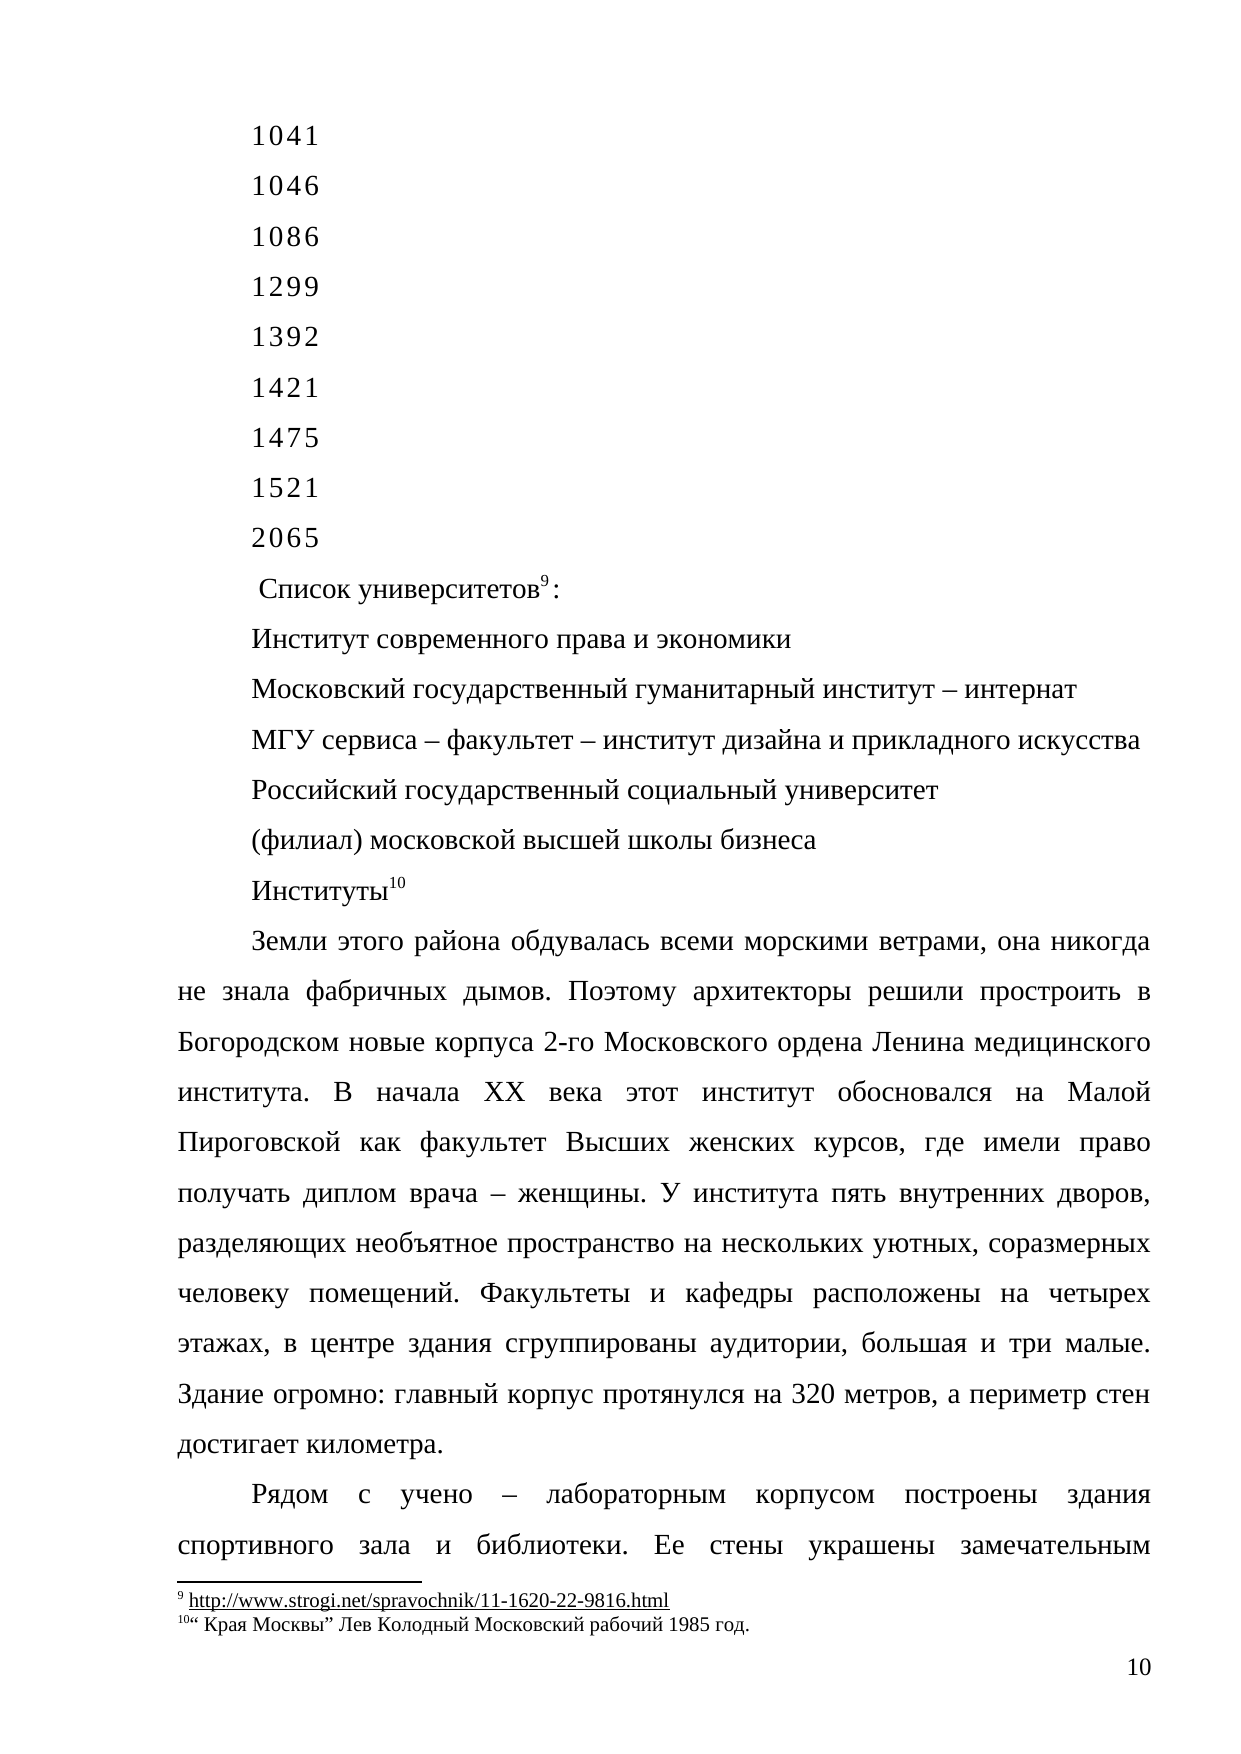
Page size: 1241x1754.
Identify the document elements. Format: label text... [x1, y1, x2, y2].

text Московский государственный гуманитарный институт – интернат [177, 672, 1152, 705]
text Институты [177, 873, 1152, 906]
text (филиал) московской высшей школы бизнеса [177, 822, 1152, 856]
text 2065 [177, 521, 1152, 554]
text 1041 [177, 118, 1152, 152]
text 1086 [177, 219, 1152, 252]
text Земли этого района обдувалась всеми морскими ветрами, она никогда не знала фабричных дымов. Поэтому архитекторы решили простроить в Богородском новые корпуса 2-го Московского ордена Ленина медицинского института. В начала XX века этот институт обосновался на Малой Пироговской как факультет Высших женских курсов, где имели право получать диплом врача – женщины. У института пять внутренних дворов, разделяющих необъятное пространство на нескольких уютных, соразмерных человеку помещений. Факультеты и кафедры расположены на четырех этажах, в центре здания сгруппированы аудитории, большая и три малые. Здание огромно: главный корпус протянулся на , а периметр стен достигает километра. [177, 923, 1152, 1460]
text 1421 [177, 370, 1152, 403]
text МГУ сервиса – факультет – институт дизайна и прикладного искусства [177, 722, 1152, 755]
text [177, 1477, 1152, 1560]
text 1392 [177, 319, 1152, 353]
text Список университетов: [177, 571, 1152, 604]
text 1299 [177, 269, 1152, 303]
text 1475 [177, 420, 1152, 453]
text 1046 [177, 168, 1152, 202]
text 1521 [177, 470, 1152, 504]
text Российский государственный социальный университет [177, 772, 1152, 806]
text Институт современного права и экономики [177, 621, 1152, 655]
